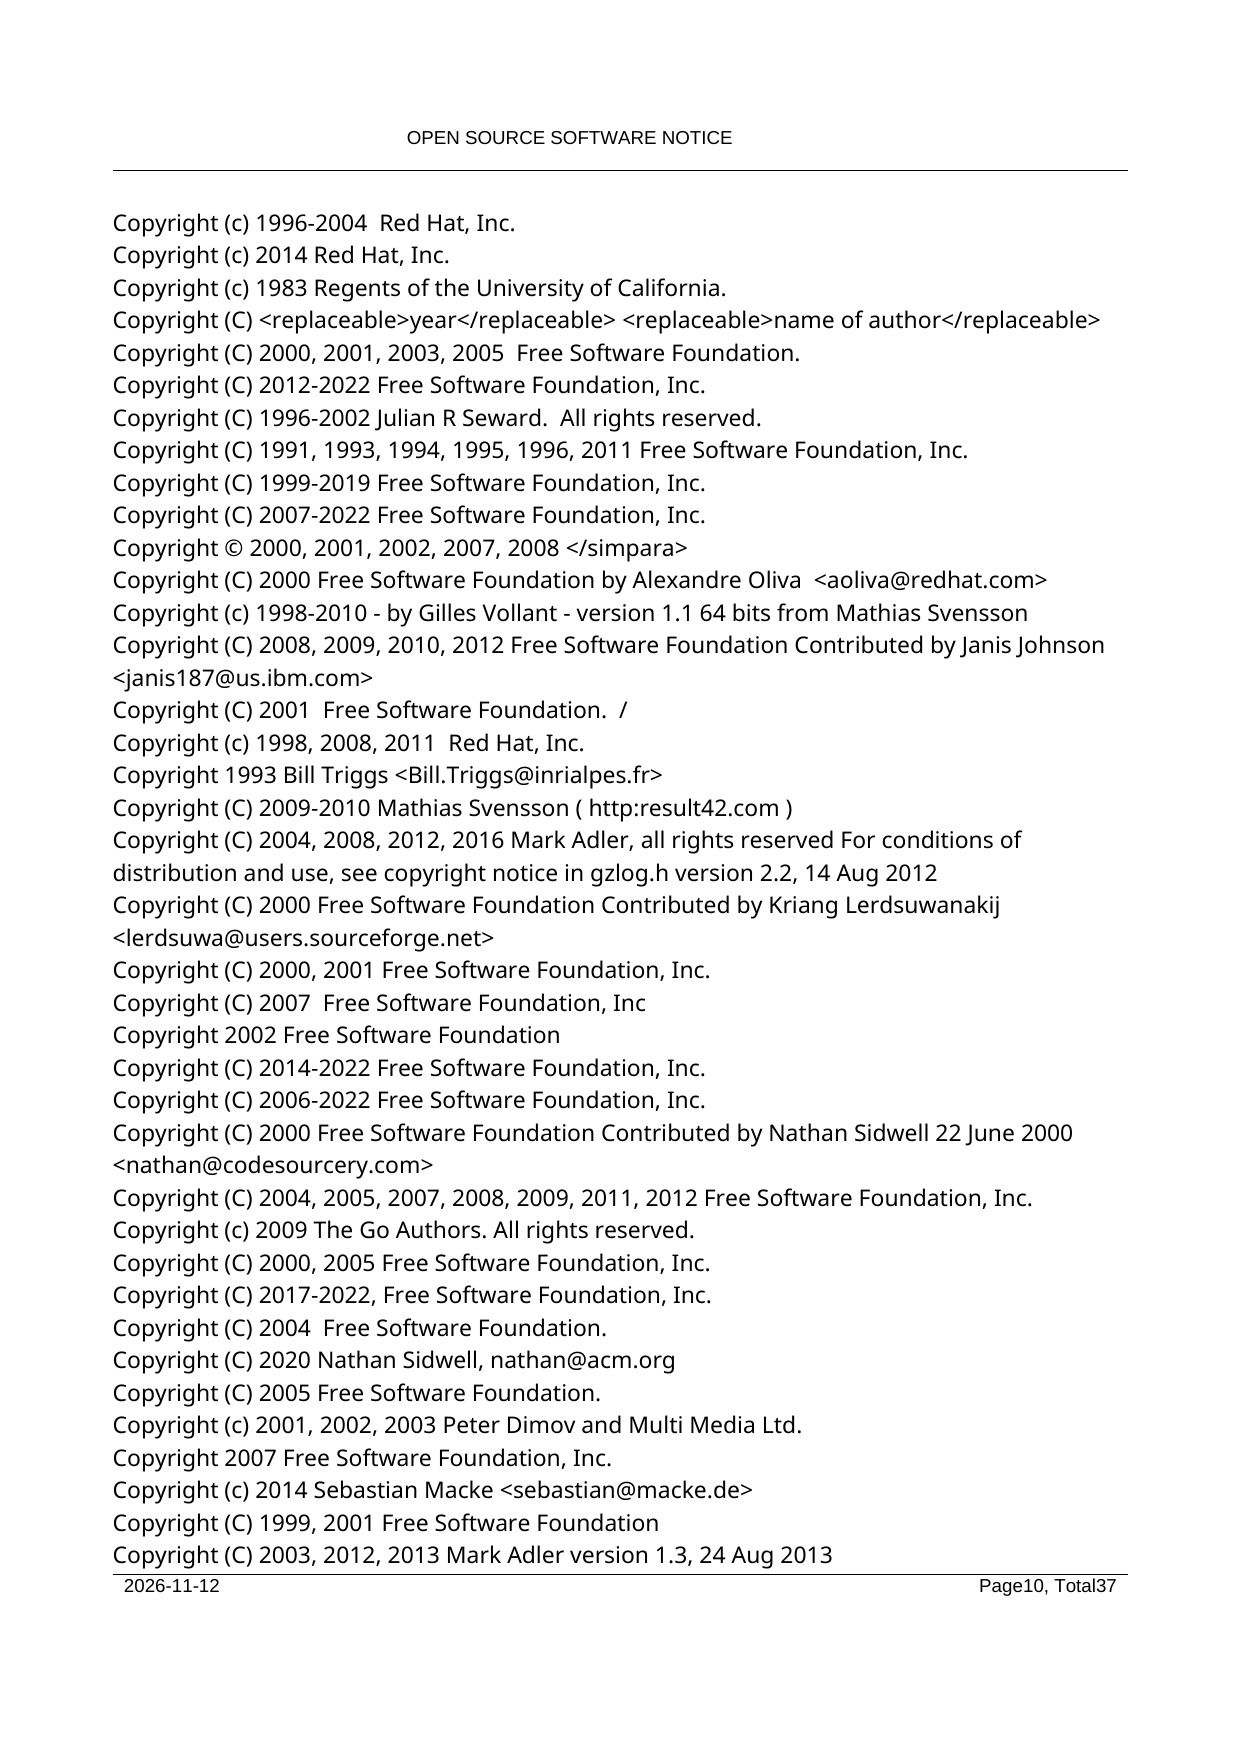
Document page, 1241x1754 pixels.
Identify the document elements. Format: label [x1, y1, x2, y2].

text [112, 206, 1128, 1571]
